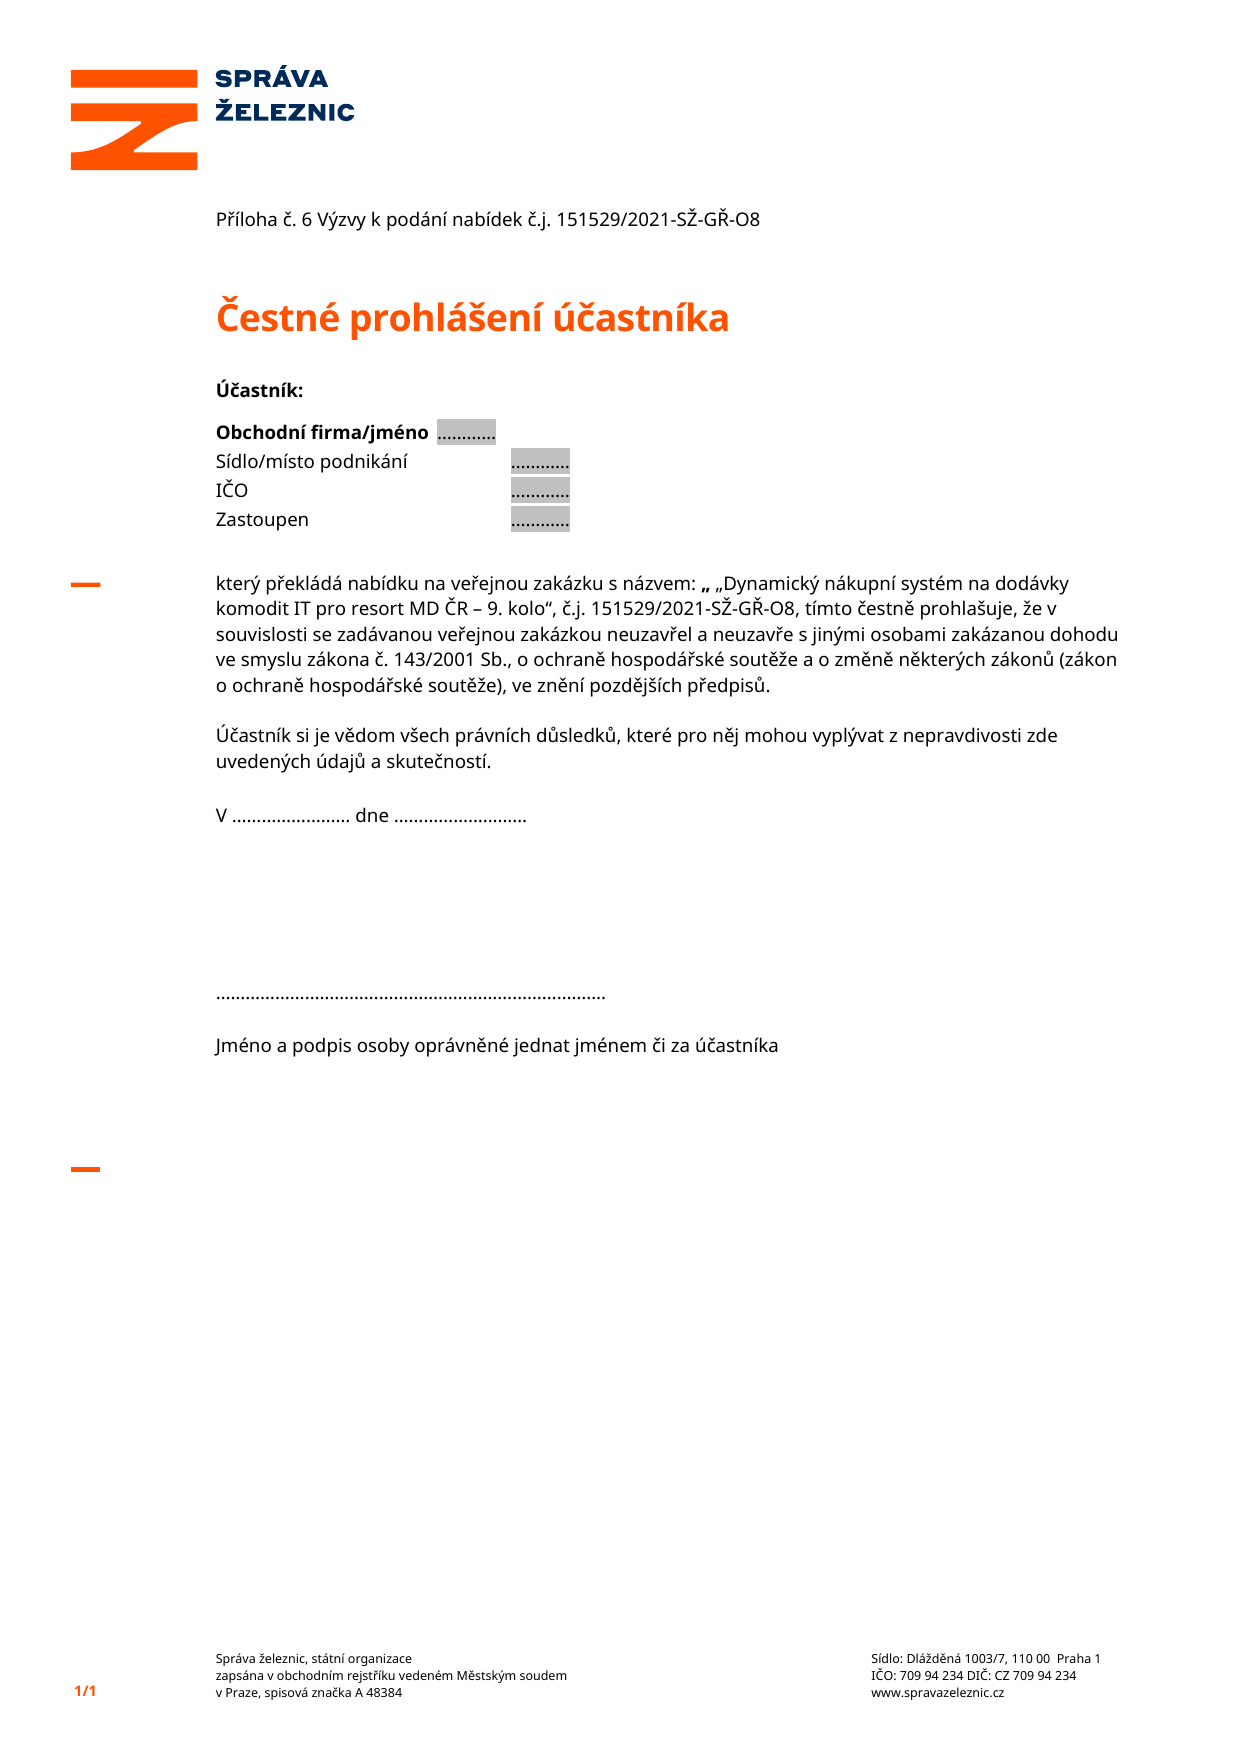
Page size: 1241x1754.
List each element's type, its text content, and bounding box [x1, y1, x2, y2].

text Příloha č. 6 Výzvy k podání nabídek č.j. 151529/2021-SŽ-GŘ-O8 [216, 207, 1122, 232]
text Sídlo/místo podnikání ………… [216, 445, 1122, 474]
text ……………………………………………………………………. [216, 979, 1122, 1005]
text V …………………… dne ……………………… [216, 799, 1121, 828]
text Účastník si je vědom všech právních důsledků, které pro něj mohou vyplývat z nepravdivosti zde uvedených údajů a skutečností. [216, 723, 1122, 774]
text Účastník: [216, 373, 1122, 404]
text Obchodní firma/jméno ………… [216, 416, 1122, 445]
text Zastoupen ………… [216, 503, 1122, 532]
text Čestné prohlášení účastníka [216, 291, 1122, 342]
text který překládá nabídku na veřejnou zakázku s názvem: „ „Dynamický nákupní systém na dodávky komodit IT pro resort MD ČR – 9. kolo“, č.j. 151529/2021-SŽ-GŘ-O8, tímto čestně prohlašuje, že v souvislosti se zadávanou veřejnou zakázkou neuzavřel a neuzavře s jinými osobami zakázanou dohodu ve smyslu zákona č. 143/2001 Sb., o ochraně hospodářské soutěže a o změně některých zákonů (zákon o ochraně hospodářské soutěže), ve znění pozdějších předpisů. [216, 570, 1122, 698]
text Jméno a podpis osoby oprávněné jednat jménem či za účastníka [216, 1032, 1122, 1058]
text IČO ………… [216, 474, 1122, 503]
